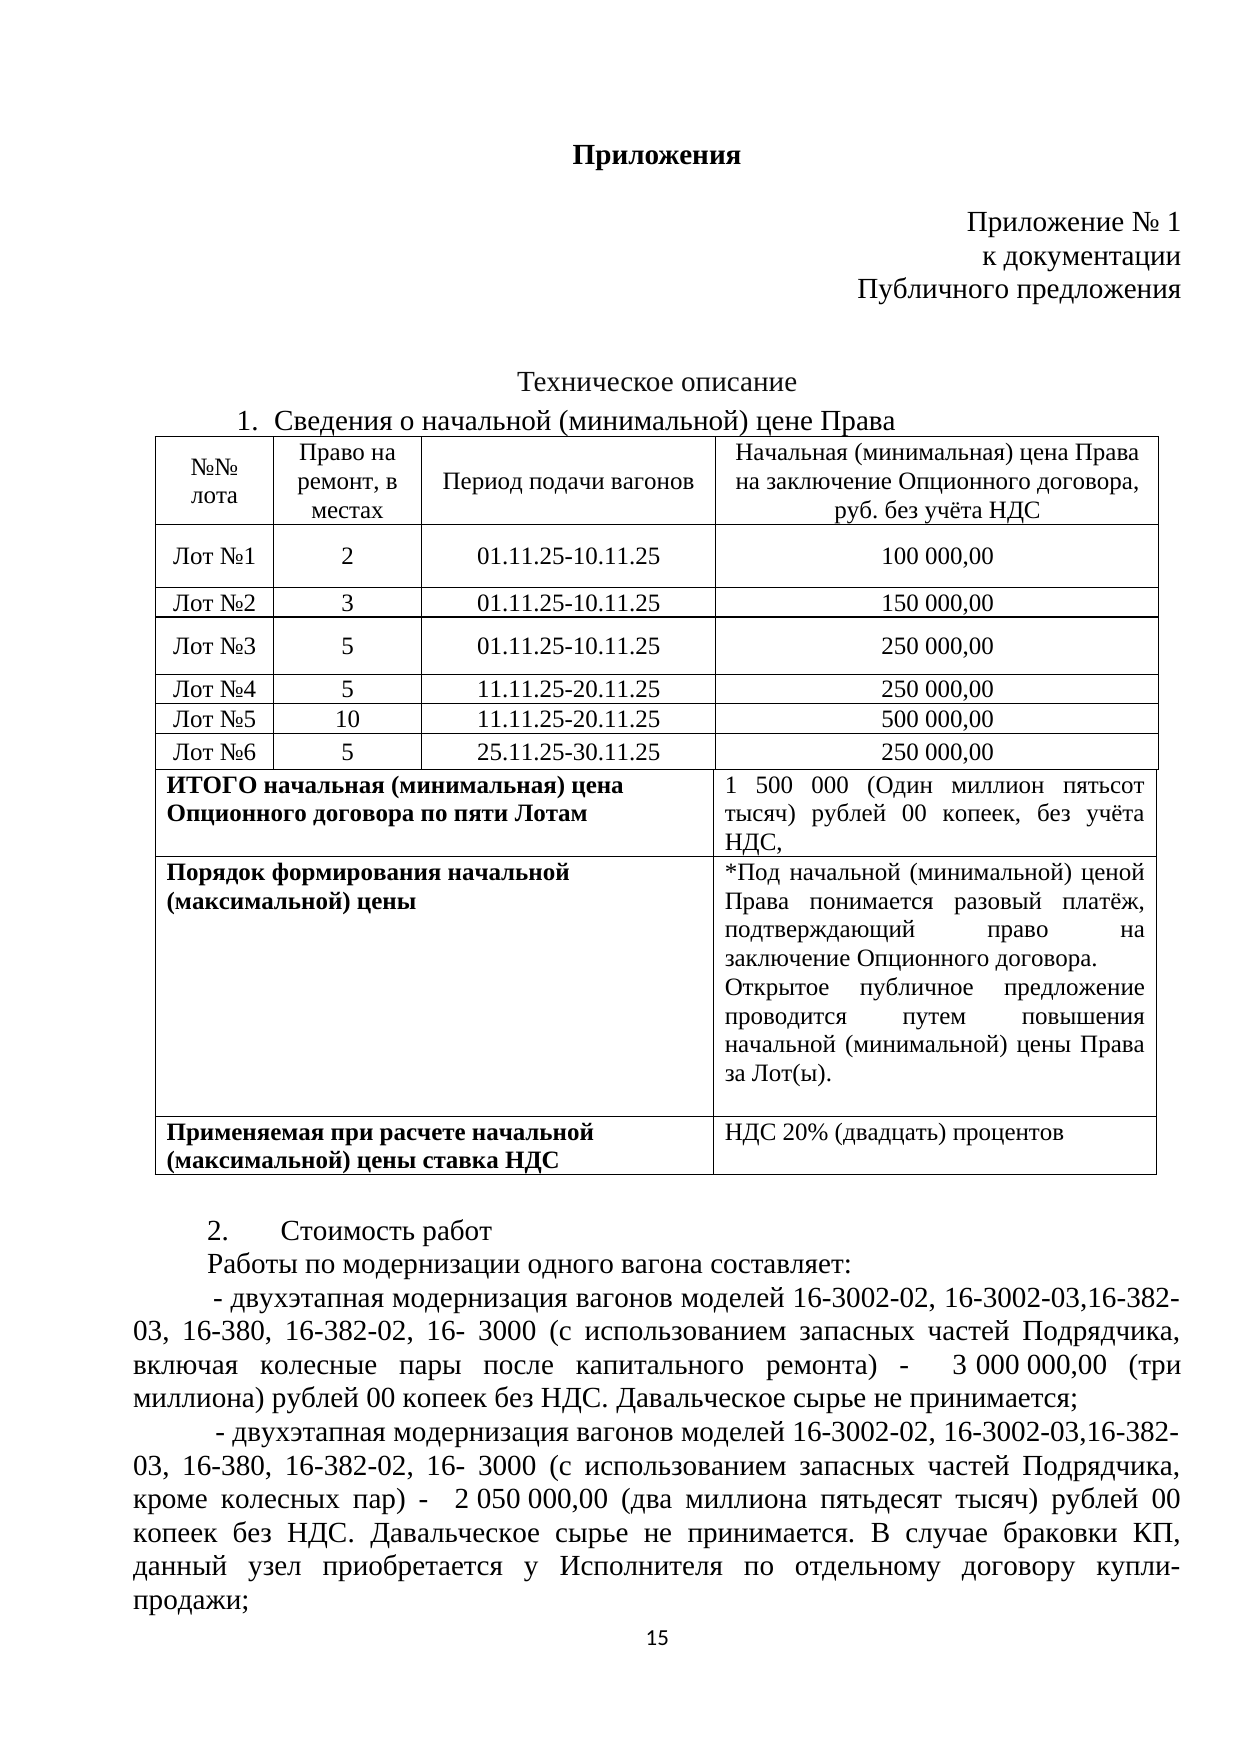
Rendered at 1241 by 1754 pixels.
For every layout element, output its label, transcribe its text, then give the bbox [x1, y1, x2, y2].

text Работы по модернизации одного вагона составляет: [133, 1246, 1181, 1280]
table_cell 3 [274, 588, 421, 616]
text - двухэтапная модернизация вагонов моделей 16-3002-02, 16-3002-03,16-382-03, 16-380, 16-382-02, 16- 3000 (с использованием запасных частей Подрядчика, кроме колесных пар) - 2 050 000,00 (два миллиона пятьдесят тысяч) рублей 00 копеек без НДС. Давальческое сырье не принимается. В случае браковки КП, данный узел приобретается у Исполнителя по отдельному договору купли-продажи; [133, 1414, 1181, 1615]
table_cell Лот №1 [156, 525, 273, 587]
table_header №№ лота [156, 437, 273, 523]
table_cell 500 000,00 [716, 704, 1158, 733]
table_cell НДС 20% (двадцать) процентов [714, 1117, 1156, 1174]
table_cell Порядок формирования начальной (максимальной) цены [156, 857, 713, 1116]
table_cell 100 000,00 [716, 525, 1158, 587]
text 2. Стоимость работ [133, 1213, 1181, 1246]
table_cell 01.11.25-10.11.25 [422, 525, 715, 587]
table_cell Лот №6 [156, 734, 273, 769]
list Сведения о начальной (минимальной) цене Права [236, 403, 1181, 436]
table_cell 250 000,00 [716, 734, 1158, 769]
subtitle Техническое описание [133, 364, 1181, 398]
table_cell 11.11.25-20.11.25 [422, 675, 715, 703]
table_cell 250 000,00 [716, 675, 1158, 703]
text Приложение № 1 [133, 204, 1181, 238]
table_cell *Под начальной (минимальной) ценой Права понимается разовый платёж, подтверждающий право на заключение Опционного договора. Открытое публичное предложение проводится путем повышения начальной (минимальной) цены Права за Лот(ы). [714, 857, 1156, 1116]
table_cell Лот №2 [156, 588, 273, 616]
text - двухэтапная модернизация вагонов моделей 16-3002-02, 16-3002-03,16-382-03, 16-380, 16-382-02, 16- 3000 (с использованием запасных частей Подрядчика, включая колесные пары после капитального ремонта) - 3 000 000,00 (три миллиона) рублей 00 копеек без НДС. Давальческое сырье не принимается; [133, 1280, 1181, 1414]
table_header Период подачи вагонов [422, 437, 715, 523]
table_header Начальная (минимальная) цена Права на заключение Опционного договора, руб. без учёта НДС [716, 437, 1158, 523]
table_cell 25.11.25-30.11.25 [422, 734, 715, 769]
table_cell Лот №3 [156, 618, 273, 673]
table_cell ИТОГО начальная (минимальная) цена Опционного договора по пяти Лотам [156, 770, 713, 856]
subtitle Приложения [133, 137, 1181, 171]
table_cell 5 [274, 618, 421, 673]
table_cell 10 [274, 704, 421, 733]
table_cell 01.11.25-10.11.25 [422, 618, 715, 673]
table_cell Лот №5 [156, 704, 273, 733]
table_cell 2 [274, 525, 421, 587]
table_cell 1 500 000 (Один миллион пятьсот тысяч) рублей 00 копеек, без учёта НДС, [714, 770, 1156, 856]
table_cell 150 000,00 [716, 588, 1158, 616]
table_cell 01.11.25-10.11.25 [422, 588, 715, 616]
table_cell 250 000,00 [716, 618, 1158, 673]
table_cell 11.11.25-20.11.25 [422, 704, 715, 733]
table_cell Лот №4 [156, 675, 273, 703]
table_cell 5 [274, 734, 421, 769]
table_cell 5 [274, 675, 421, 703]
text к документации Публичного предложения [133, 238, 1181, 305]
table_cell Применяемая при расчете начальной (максимальной) цены ставка НДС [156, 1117, 713, 1174]
table_header Право на ремонт, в местах [274, 437, 421, 523]
